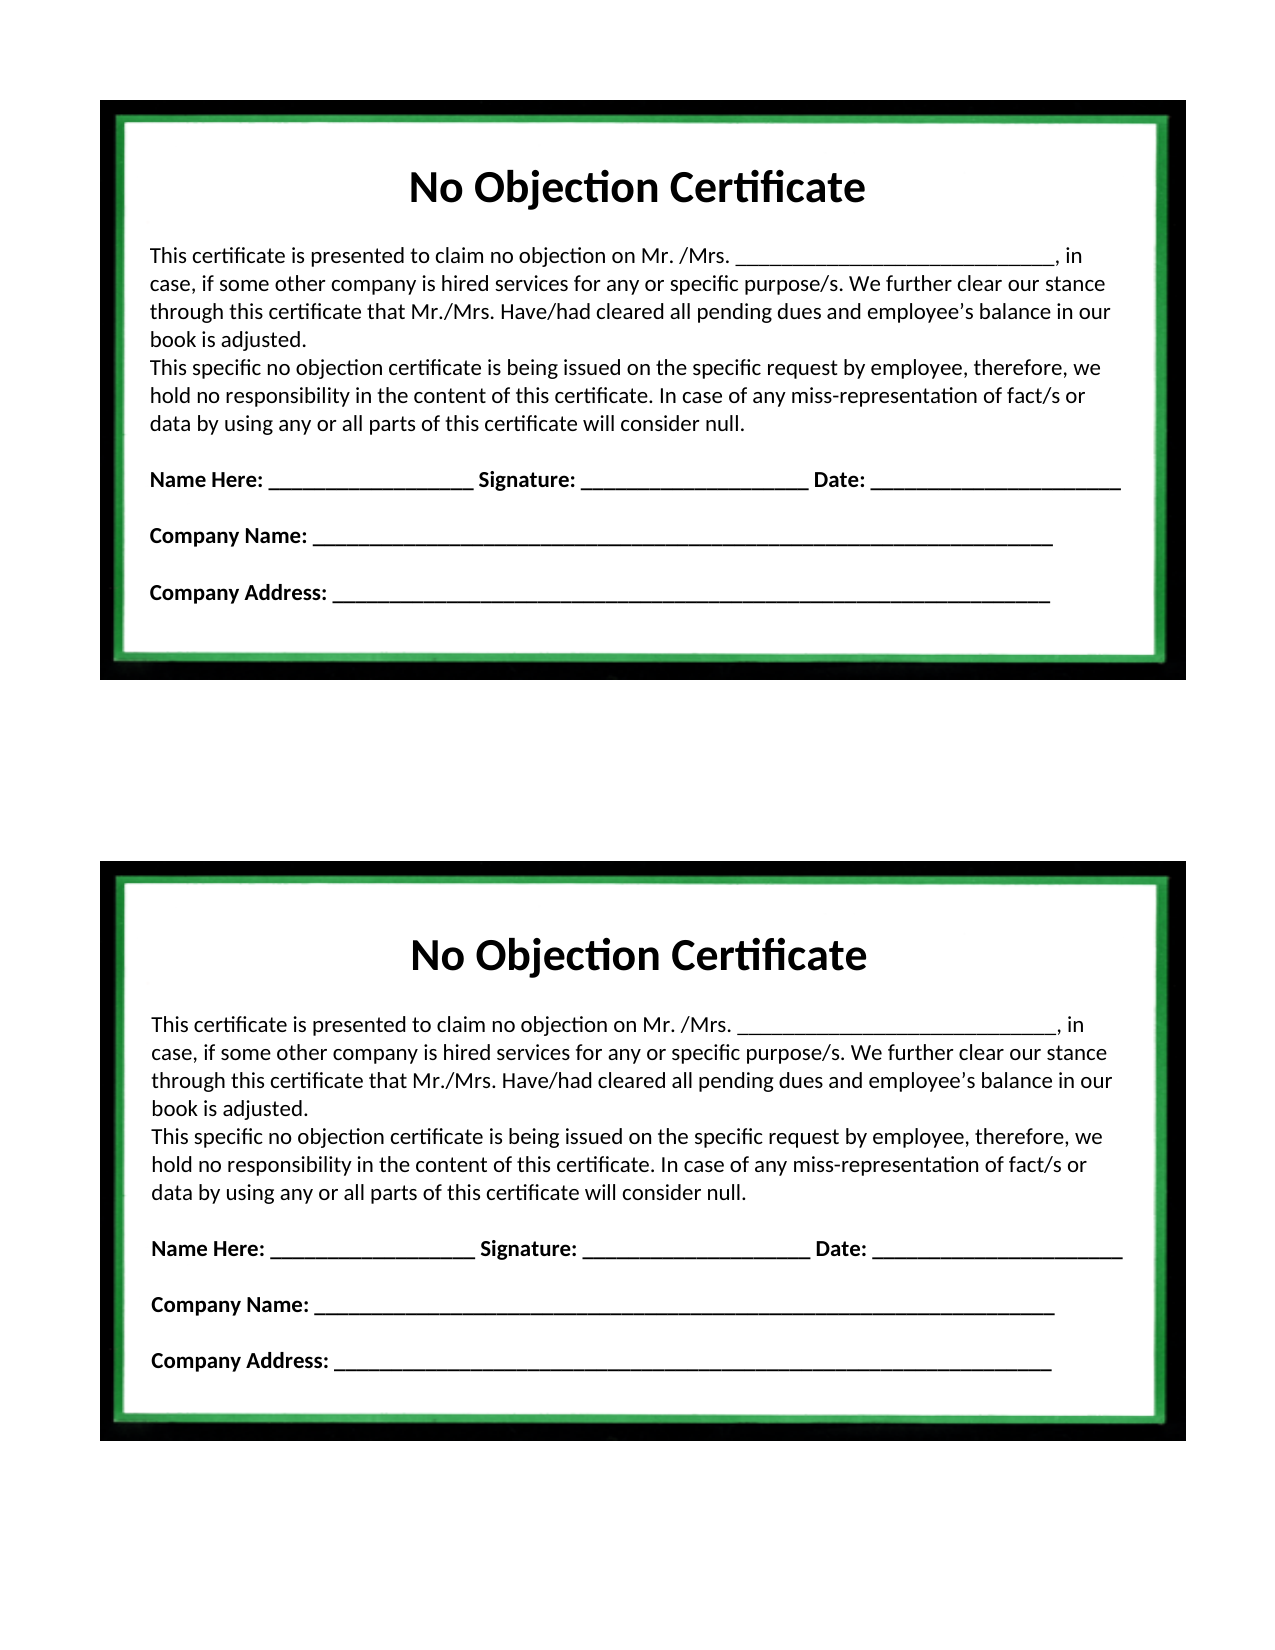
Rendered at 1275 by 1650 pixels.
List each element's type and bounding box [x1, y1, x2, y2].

picture [100, 100, 1186, 680]
picture [100, 861, 1186, 1441]
